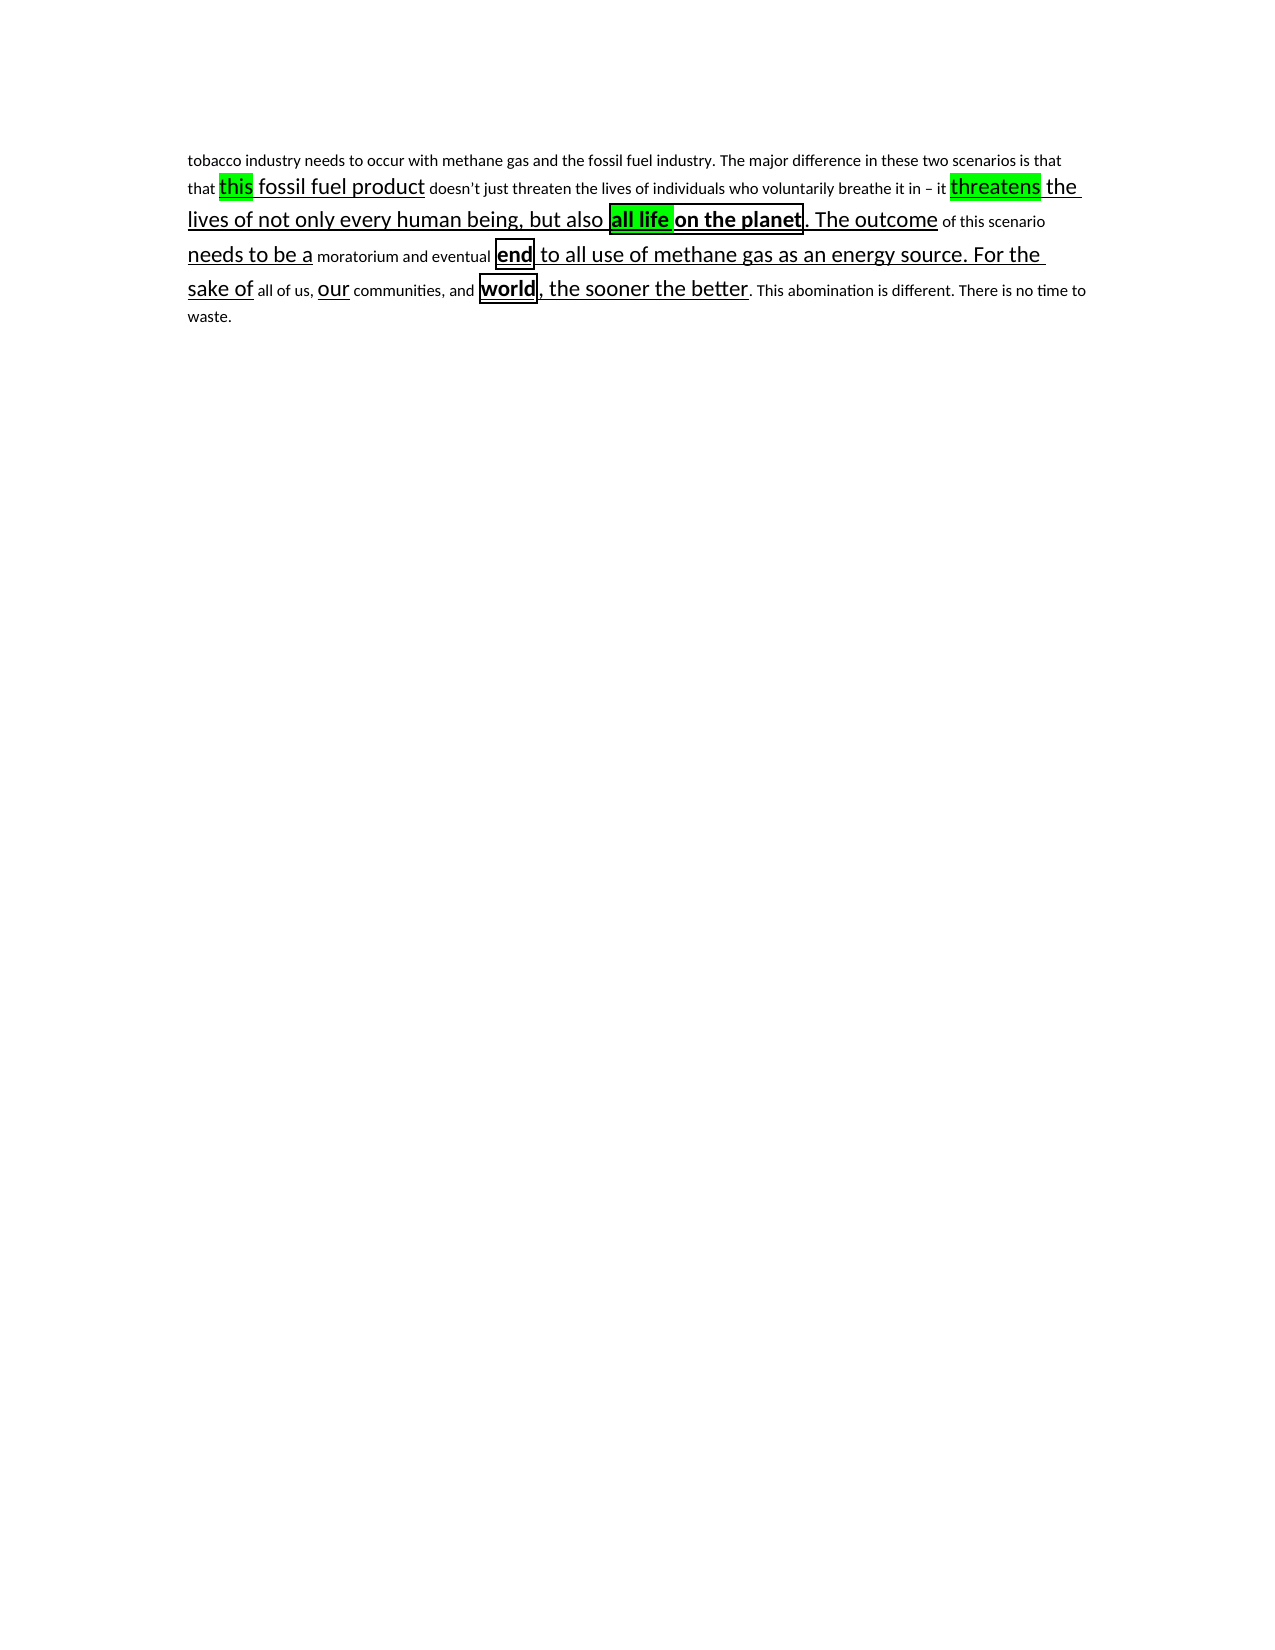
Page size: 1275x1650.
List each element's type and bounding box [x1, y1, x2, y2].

text [187, 150, 1087, 326]
